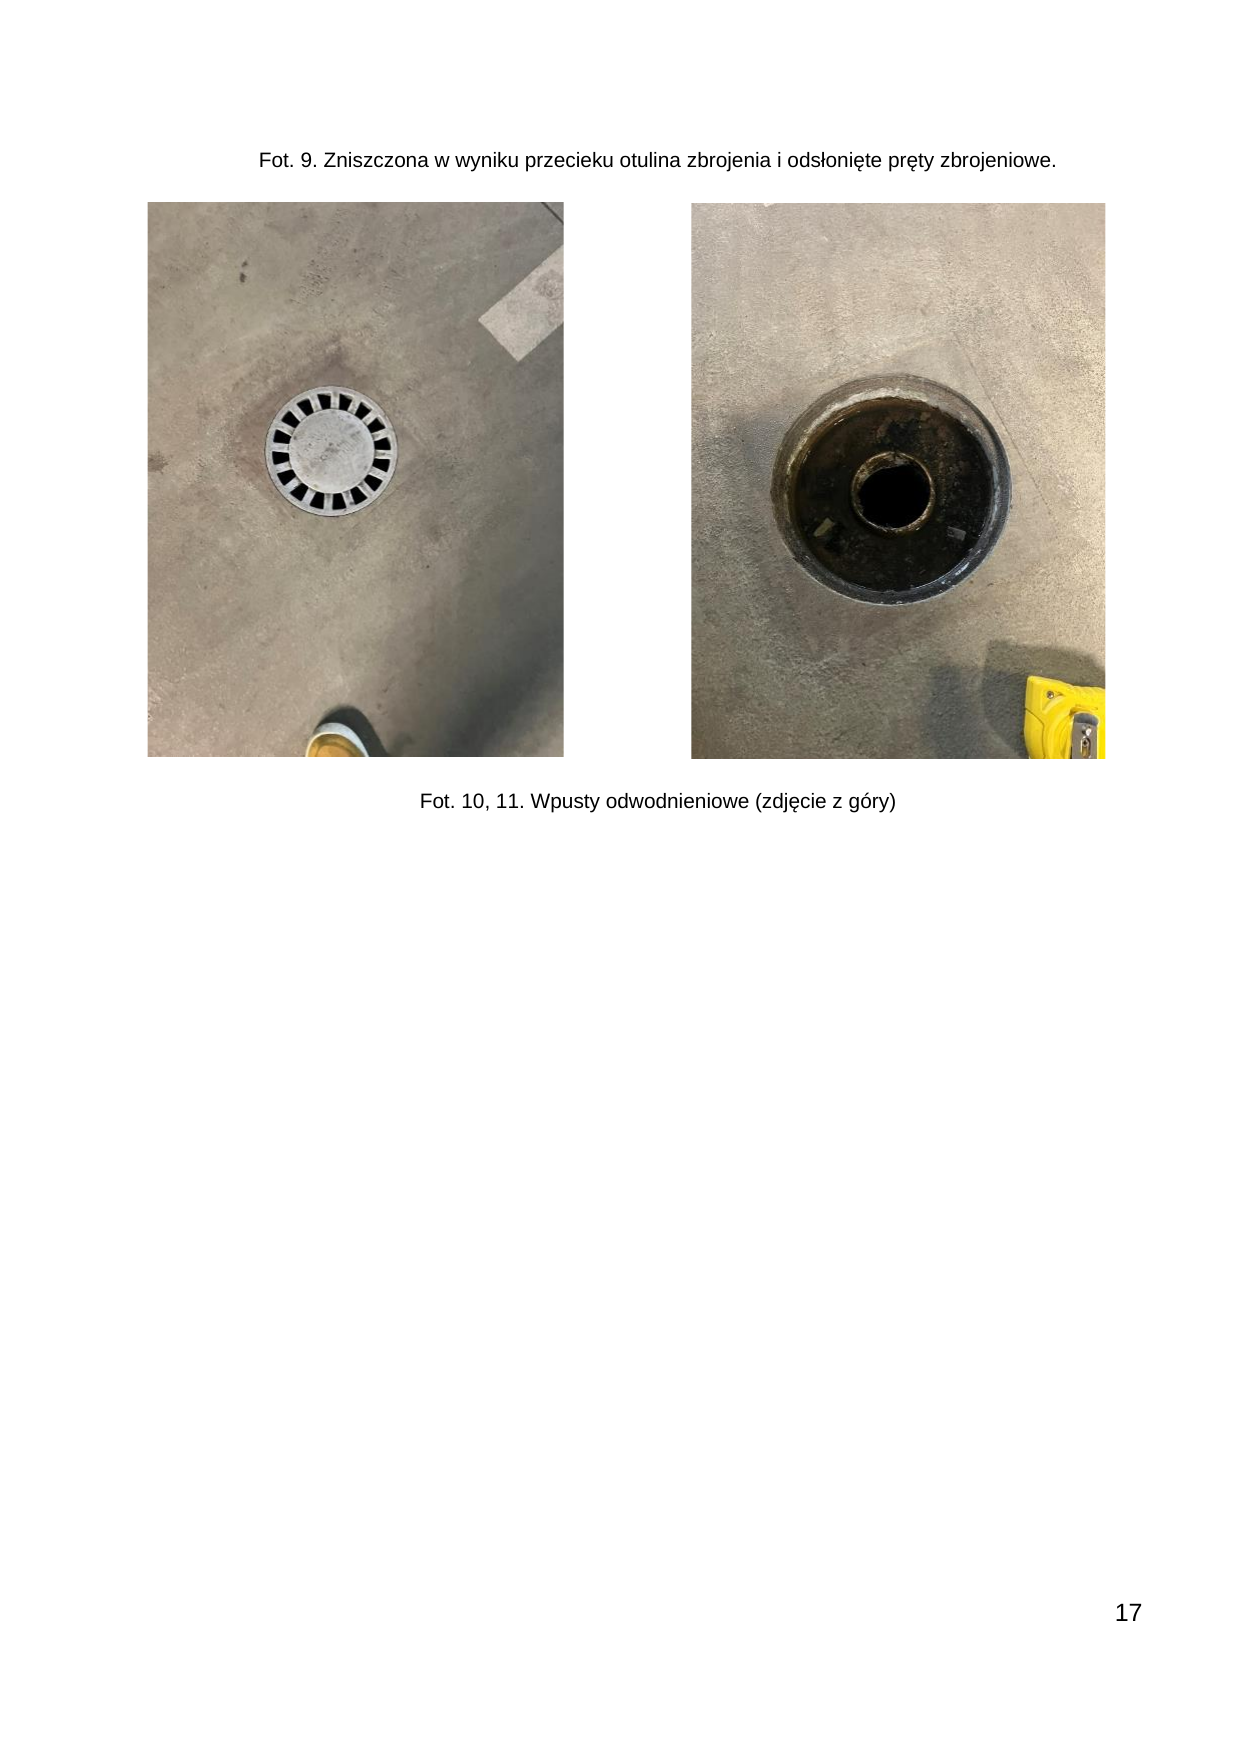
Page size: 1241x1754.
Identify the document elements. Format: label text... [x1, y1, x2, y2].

picture [689, 203, 1105, 757]
list Fot. 10, 11. Wpusty odwodnieniowe (zdjęcie z góry) [208, 789, 1107, 813]
list Fot. 9. Zniszczona w wyniku przecieku otulina zbrojenia i odsłonięte pręty zbrojeniowe. [208, 148, 1107, 172]
picture [147, 202, 564, 757]
